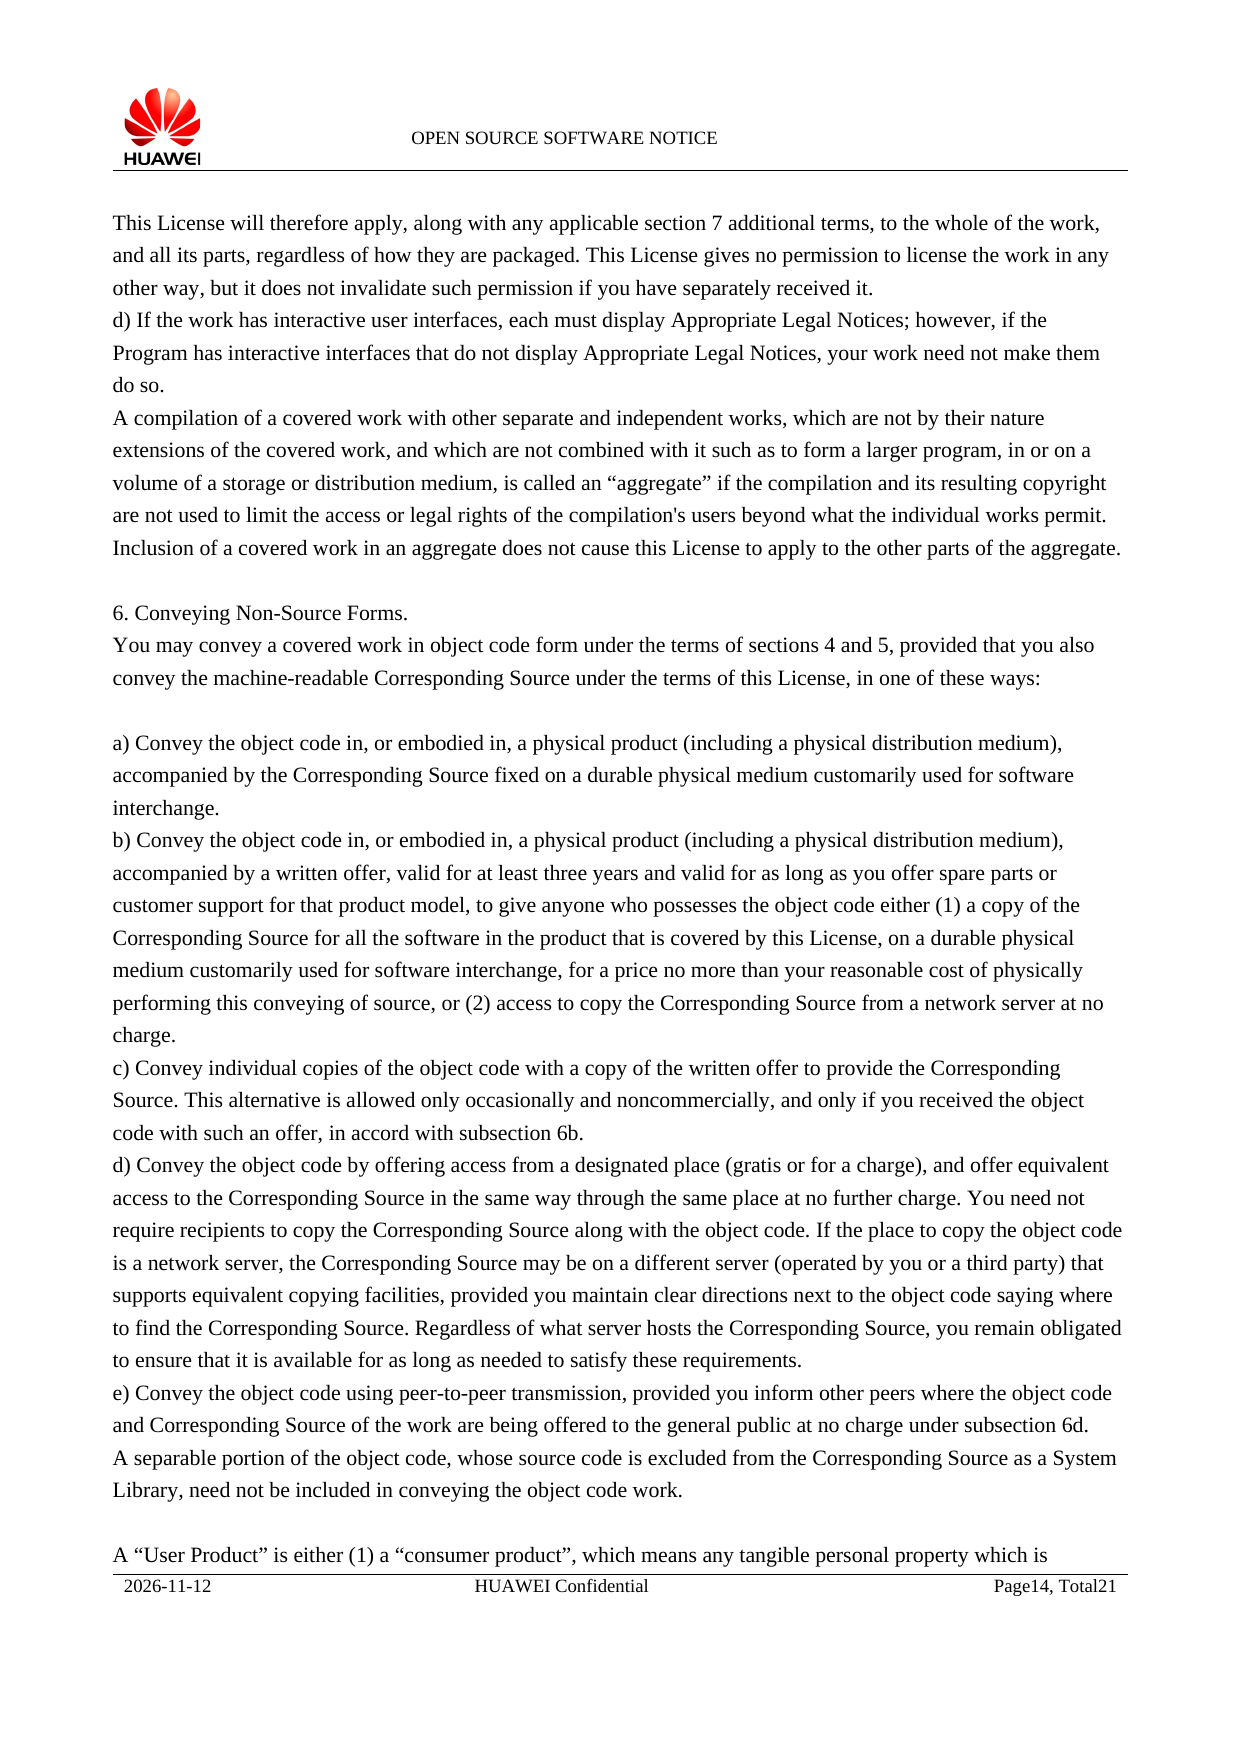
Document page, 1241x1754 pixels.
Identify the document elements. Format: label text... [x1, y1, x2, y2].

picture [124, 88, 201, 165]
